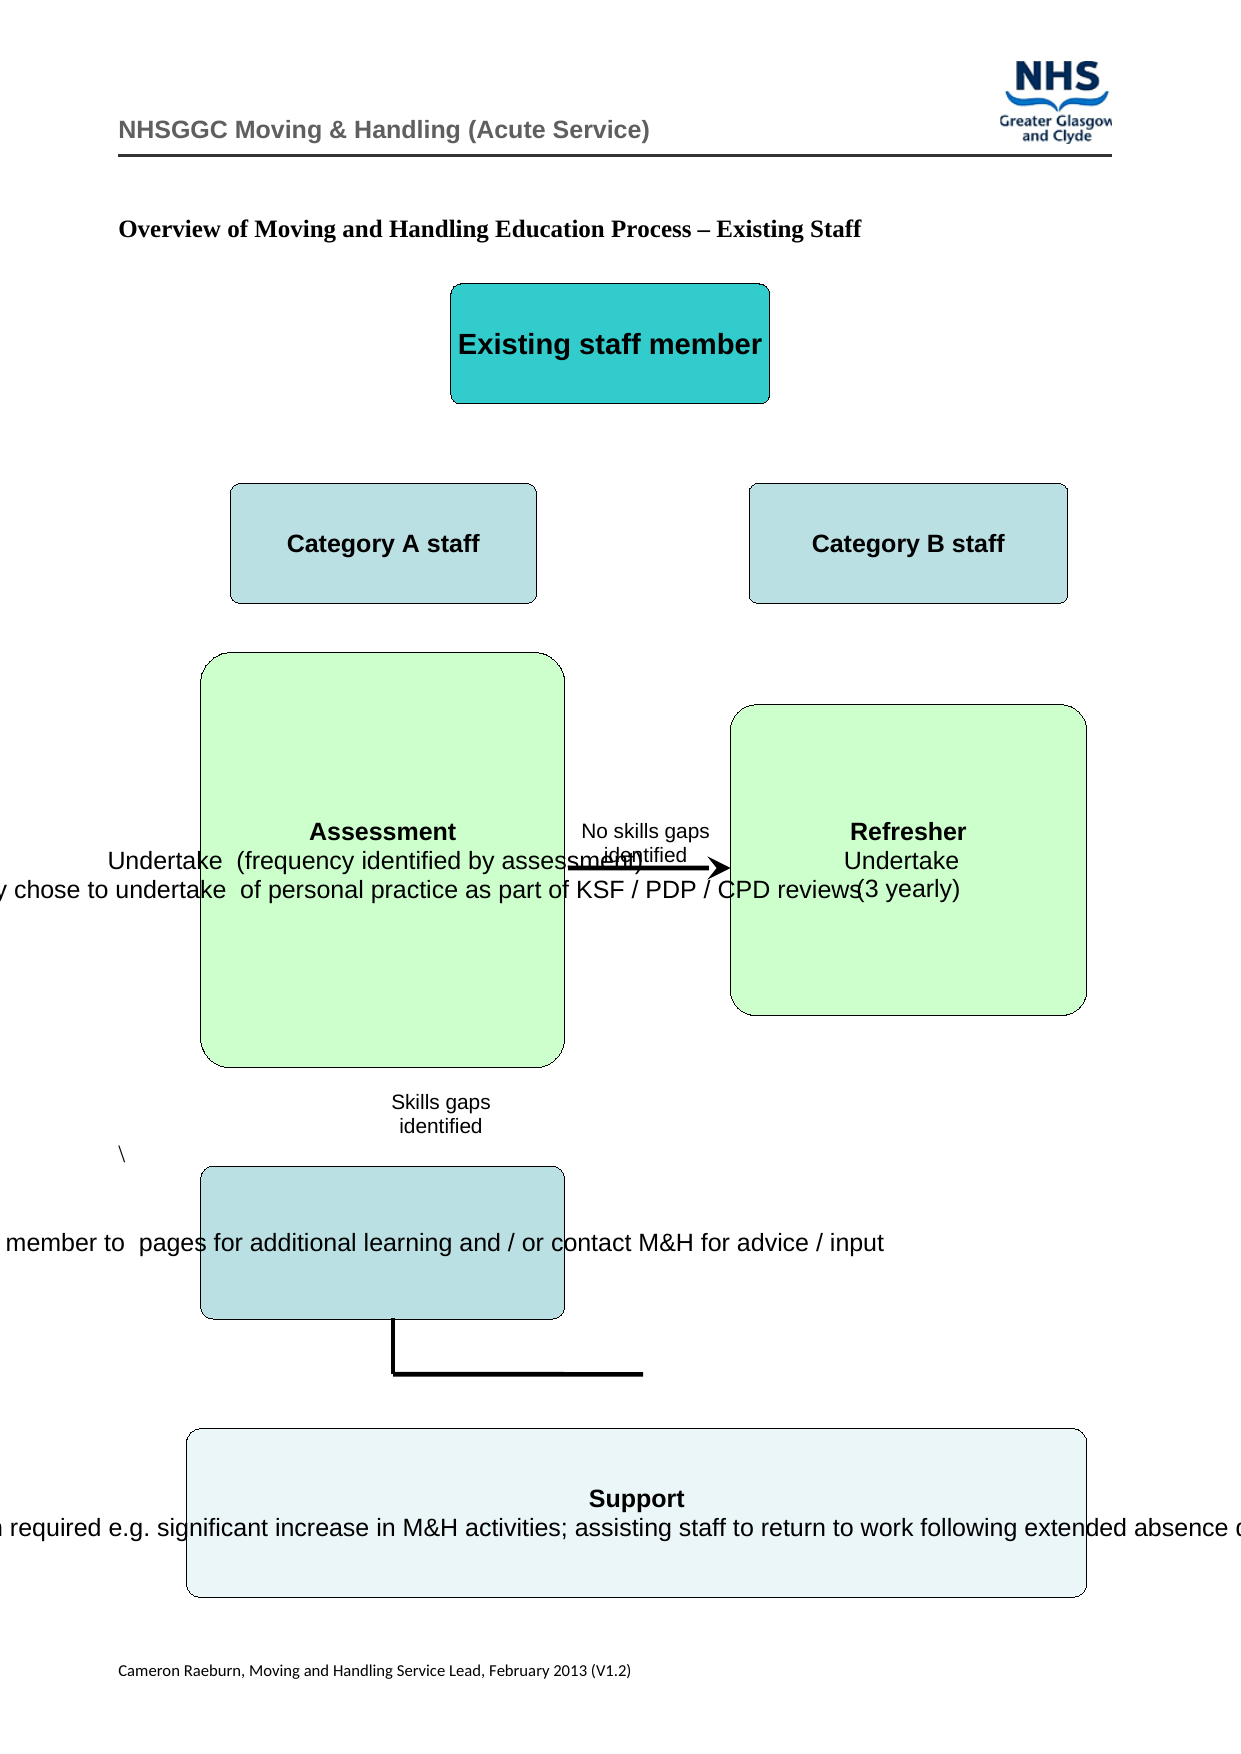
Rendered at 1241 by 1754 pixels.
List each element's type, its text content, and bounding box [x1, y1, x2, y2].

text \ [118, 1139, 1122, 1168]
text Overview of Moving and Handling Education Process – Existing Staff [118, 214, 1122, 243]
picture [999, 61, 1112, 143]
